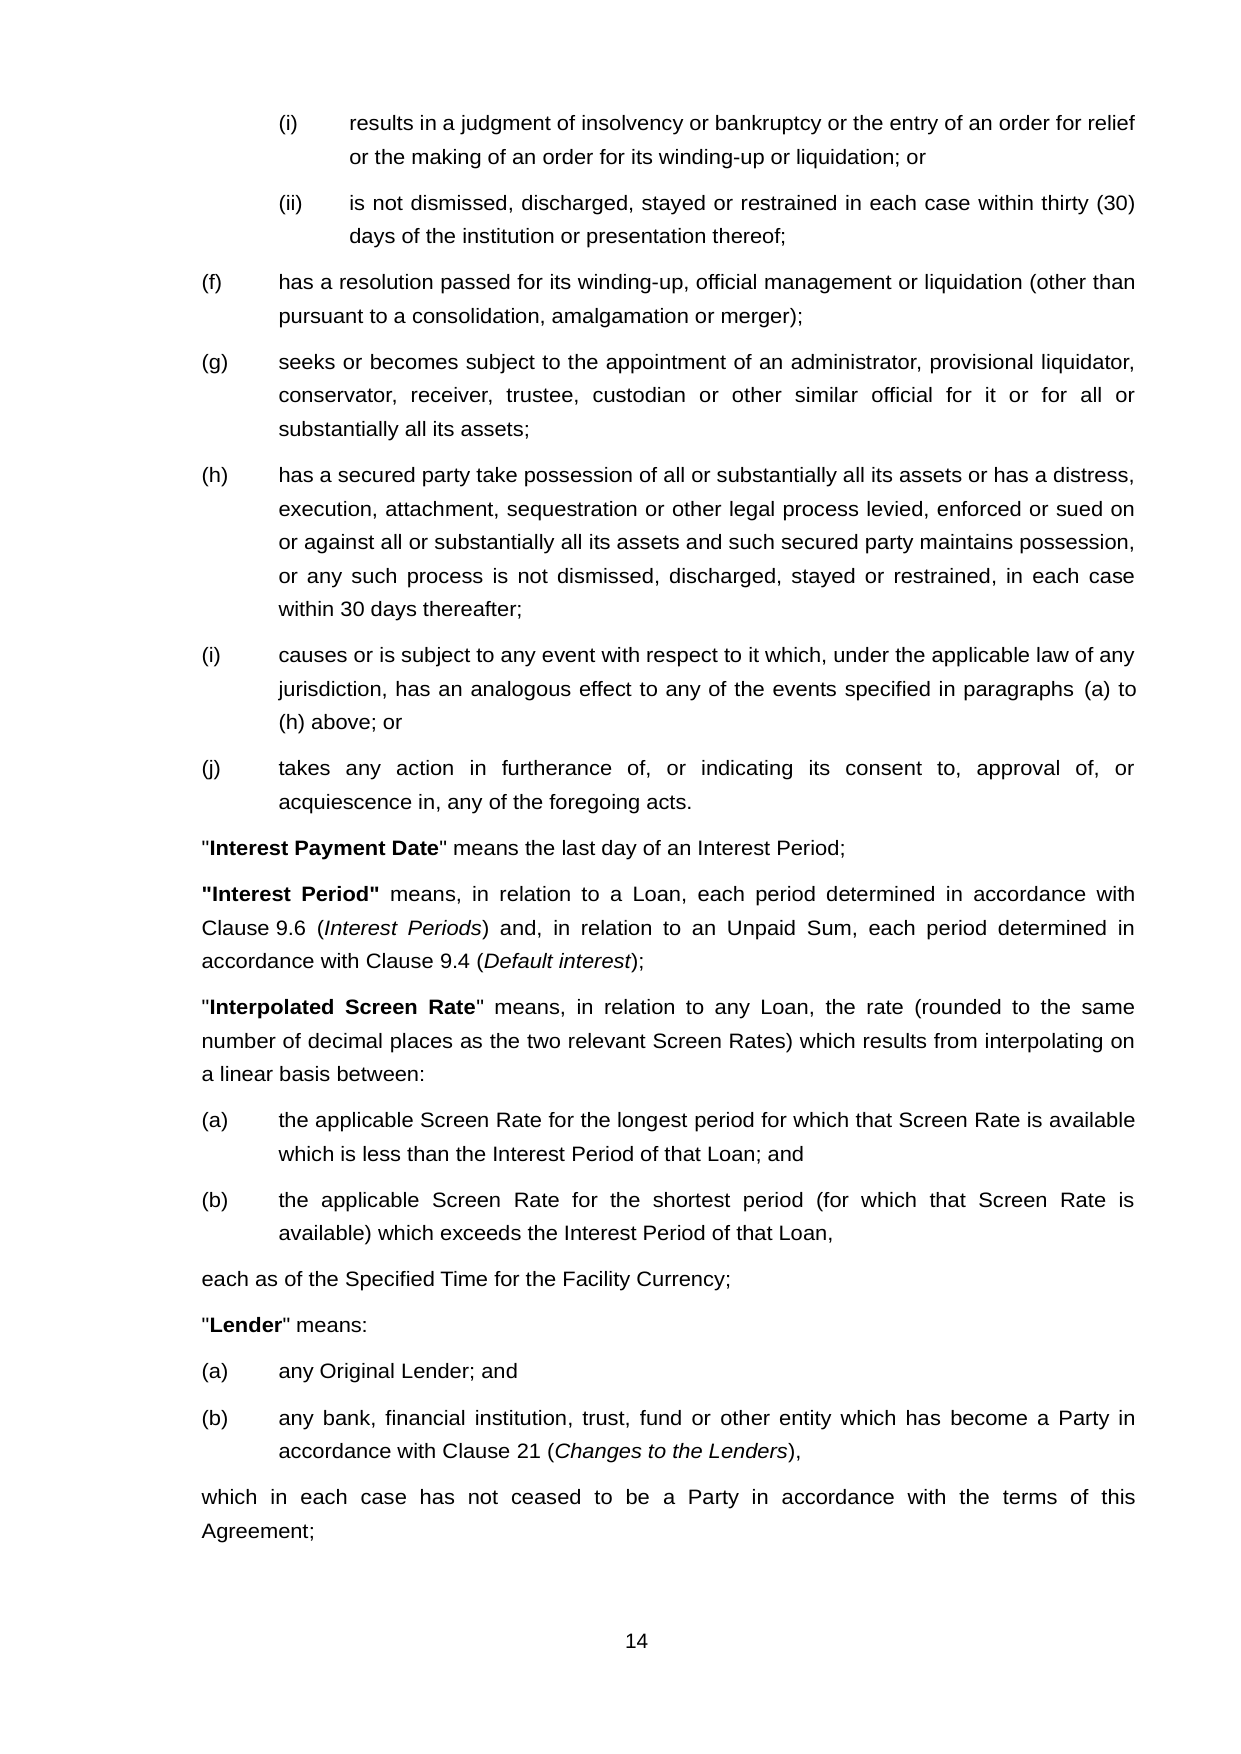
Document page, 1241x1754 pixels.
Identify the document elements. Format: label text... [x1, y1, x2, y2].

text which in each case has not ceased to be a Party in accordance with the terms of this Agreement; [201, 1485, 1137, 1542]
text causes or is subject to any event with respect to it which, under the applicable law of any jurisdiction, has an analogous effect to any of the events specified in paragraphs (a) to (h) above; or [201, 643, 1137, 734]
text seeks or becomes subject to the appointment of an administrator, provisional liquidator, conservator, receiver, trustee, custodian or other similar official for it or for all or substantially all its assets; [201, 350, 1137, 441]
text has a resolution passed for its winding-up, official management or liquidation (other than pursuant to a consolidation, amalgamation or merger); [201, 270, 1137, 328]
text the applicable Screen Rate for the shortest period (for which that Screen Rate is available) which exceeds the Interest Period of that Loan, [201, 1188, 1137, 1245]
text has a secured party take possession of all or substantially all its assets or has a distress, execution, attachment, sequestration or other legal process levied, enforced or sued on or against all or substantially all its assets and such secured party maintains possession, or any such process is not dismissed, discharged, stayed or restrained, in each case within 30 days thereafter; [201, 463, 1137, 621]
text "Interest Period" means, in relation to a Loan, each period determined in accordance with Clause 9.6 (Interest Periods) and, in relation to an Unpaid Sum, each period determined in accordance with Clause 9.4 (Default interest); [201, 882, 1137, 973]
text "Interest Payment Date" means the last day of an Interest Period; [201, 836, 1137, 860]
list the applicable Screen Rate for the longest period for which that Screen Rate is available which is less than the Interest Period of that Loan; and [201, 1108, 1137, 1166]
text each as of the Specified Time for the Facility Currency; [201, 1267, 1137, 1291]
text results in a judgment of insolvency or bankruptcy or the entry of an order for relief or the making of an order for its winding-up or liquidation; or [278, 111, 1137, 168]
text takes any action in furtherance of, or indicating its consent to, approval of, or acquiescence in, any of the foregoing acts. [201, 756, 1137, 814]
text any bank, financial institution, trust, fund or other entity which has become a Party in accordance with Clause 21 (Changes to the Lenders), [201, 1405, 1137, 1463]
text is not dismissed, discharged, stayed or restrained in each case within thirty (30) days of the institution or presentation thereof; [278, 191, 1137, 248]
text "Lender" means: [201, 1313, 1137, 1337]
text "Interpolated Screen Rate" means, in relation to any Loan, the rate (rounded to the same number of decimal places as the two relevant Screen Rates) which results from interpolating on a linear basis between: [201, 995, 1137, 1086]
list any Original Lender; and [201, 1359, 1137, 1383]
